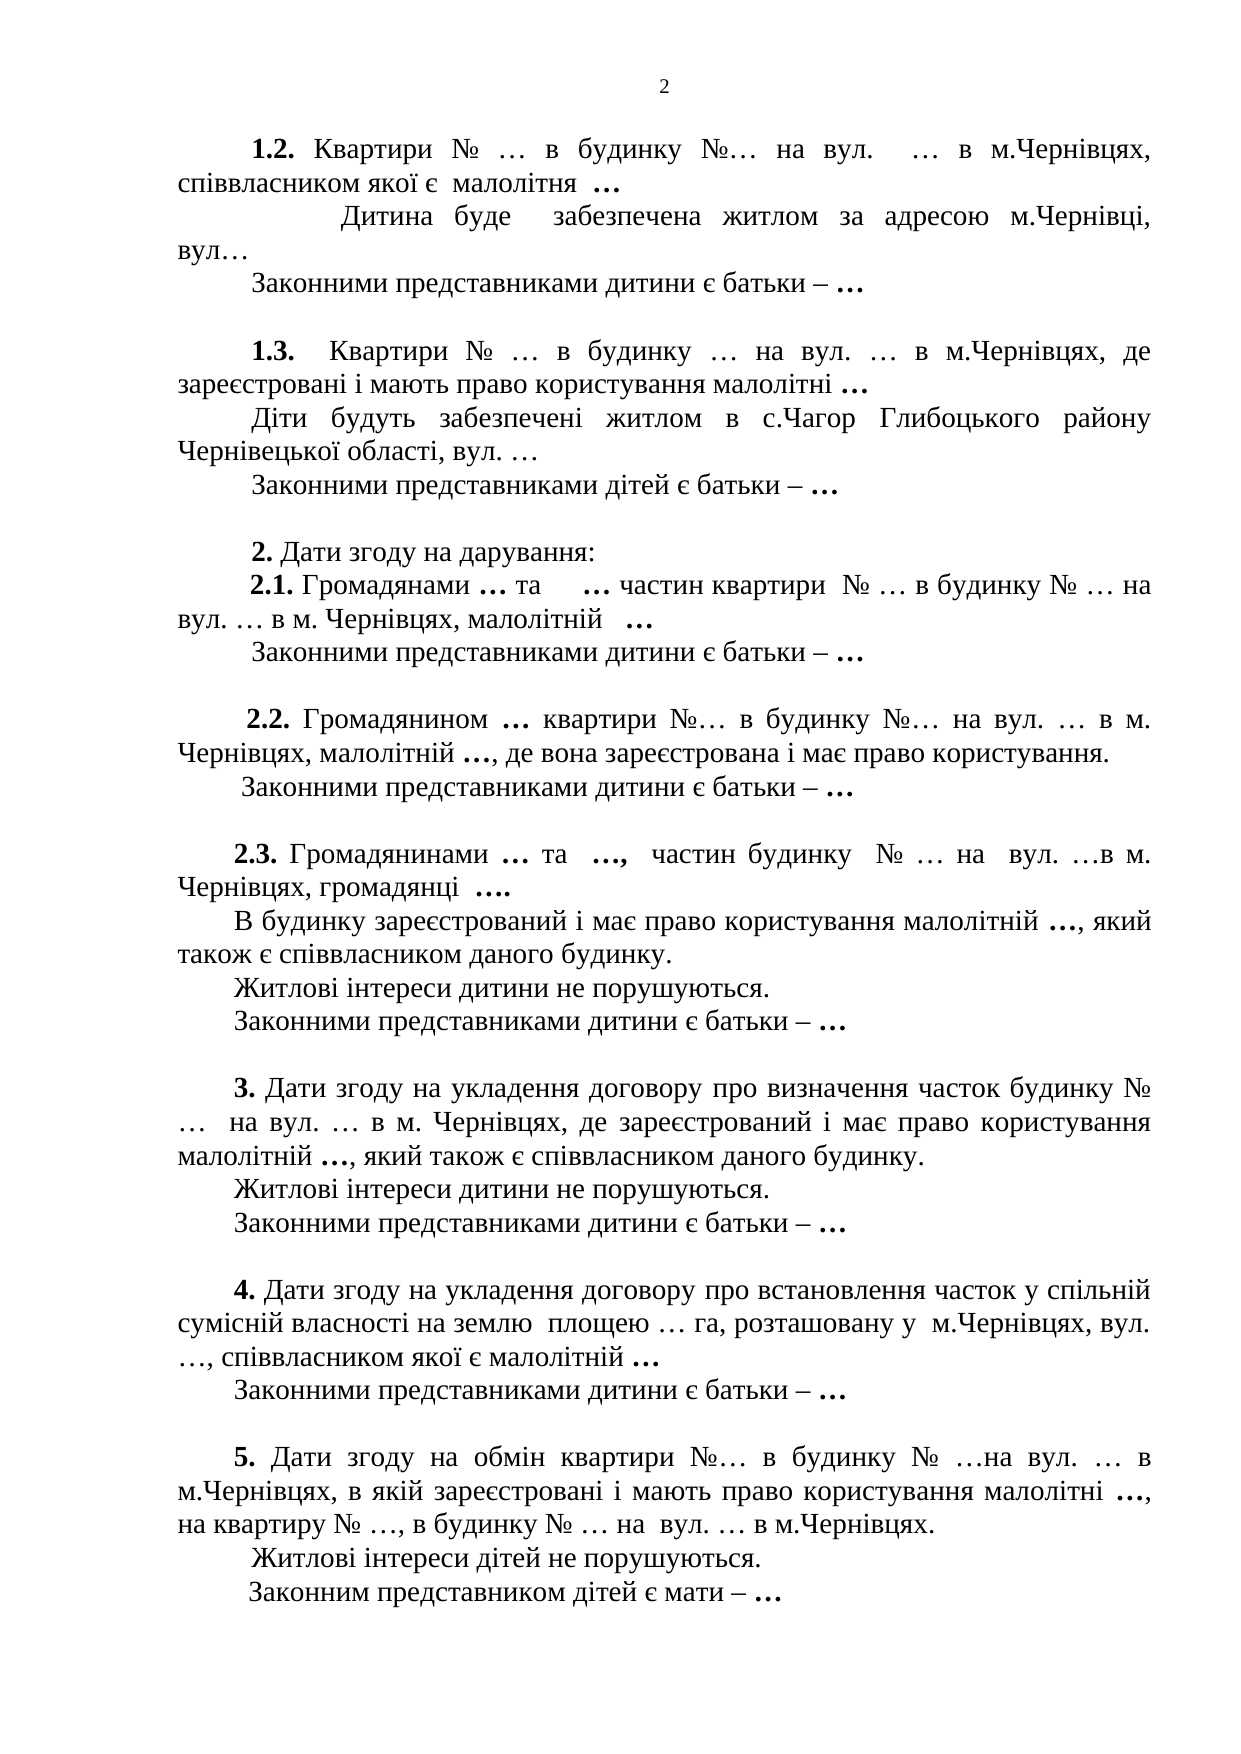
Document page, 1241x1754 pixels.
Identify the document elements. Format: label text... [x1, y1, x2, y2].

text 1.3. Квартири № … в будинку … на вул. … в м.Чернівцях, де зареєстровані і мають право користування малолітні … [177, 333, 1152, 400]
text Законними представниками дітей є батьки – … [177, 467, 1152, 500]
text Законними представниками дитини є батьки – … [177, 1372, 1152, 1406]
text 3. Дати згоду на укладення договору про визначення часток будинку №… на вул. … в м. Чернівцях, де зареєстрований і має право користування малолітній …, який також є співвласником даного будинку. [177, 1071, 1152, 1171]
text 5. Дати згоду на обмін квартири №… в будинку № …на вул. … в м.Чернівцях, в якій зареєстровані і мають право користування малолітні …, на квартиру № …, в будинку № … на вул. … в м.Чернівцях. [177, 1439, 1152, 1540]
text Житлові інтереси дитини не порушуються. [177, 970, 1152, 1003]
text Законним представником дітей є мати – … [177, 1574, 1152, 1607]
text 2.1. Громадянами … та … частин квартири № … в будинку № … на вул. … в м. Чернівцях, малолітній … [177, 567, 1152, 634]
text Законними представниками дитини є батьки – … [177, 266, 1152, 299]
text 1.2. Квартири № … в будинку №… на вул. … в м.Чернівцях, співвласником якої є малолітня … [177, 131, 1152, 198]
text Діти будуть забезпечені житлом в с.Чагор Глибоцького району Чернівецької області, вул. … [177, 400, 1152, 467]
text 4. Дати згоду на укладення договору про встановлення часток у спільній сумісній власності на землю площею … га, розташовану у м.Чернівцях, вул. …, співвласником якої є малолітній … [177, 1272, 1152, 1372]
text 2.3. Громадянинами … та …, частин будинку № … на вул. …в м. Чернівцях, громадянці …. [177, 836, 1152, 903]
text В будинку зареєстрований і має право користування малолітній …, який також є співвласником даного будинку. [177, 903, 1152, 970]
text Законними представниками дитини є батьки – … [177, 1205, 1152, 1238]
text Дитина буде забезпечена житлом за адресою м.Чернівці, вул… [177, 198, 1152, 266]
text 2. Дати згоду на дарування: [177, 534, 1152, 567]
text Законними представниками дитини є батьки – … [177, 634, 1152, 668]
text Законними представниками дитини є батьки – … [177, 769, 1152, 802]
text Житлові інтереси дітей не порушуються. [177, 1540, 1152, 1574]
text Законними представниками дитини є батьки – … [177, 1003, 1152, 1037]
text Житлові інтереси дитини не порушуються. [177, 1171, 1152, 1205]
text 2.2. Громадянином … квартири №… в будинку №… на вул. … в м. Чернівцях, малолітній …, де вона зареєстрована і має право користування. [177, 702, 1152, 769]
